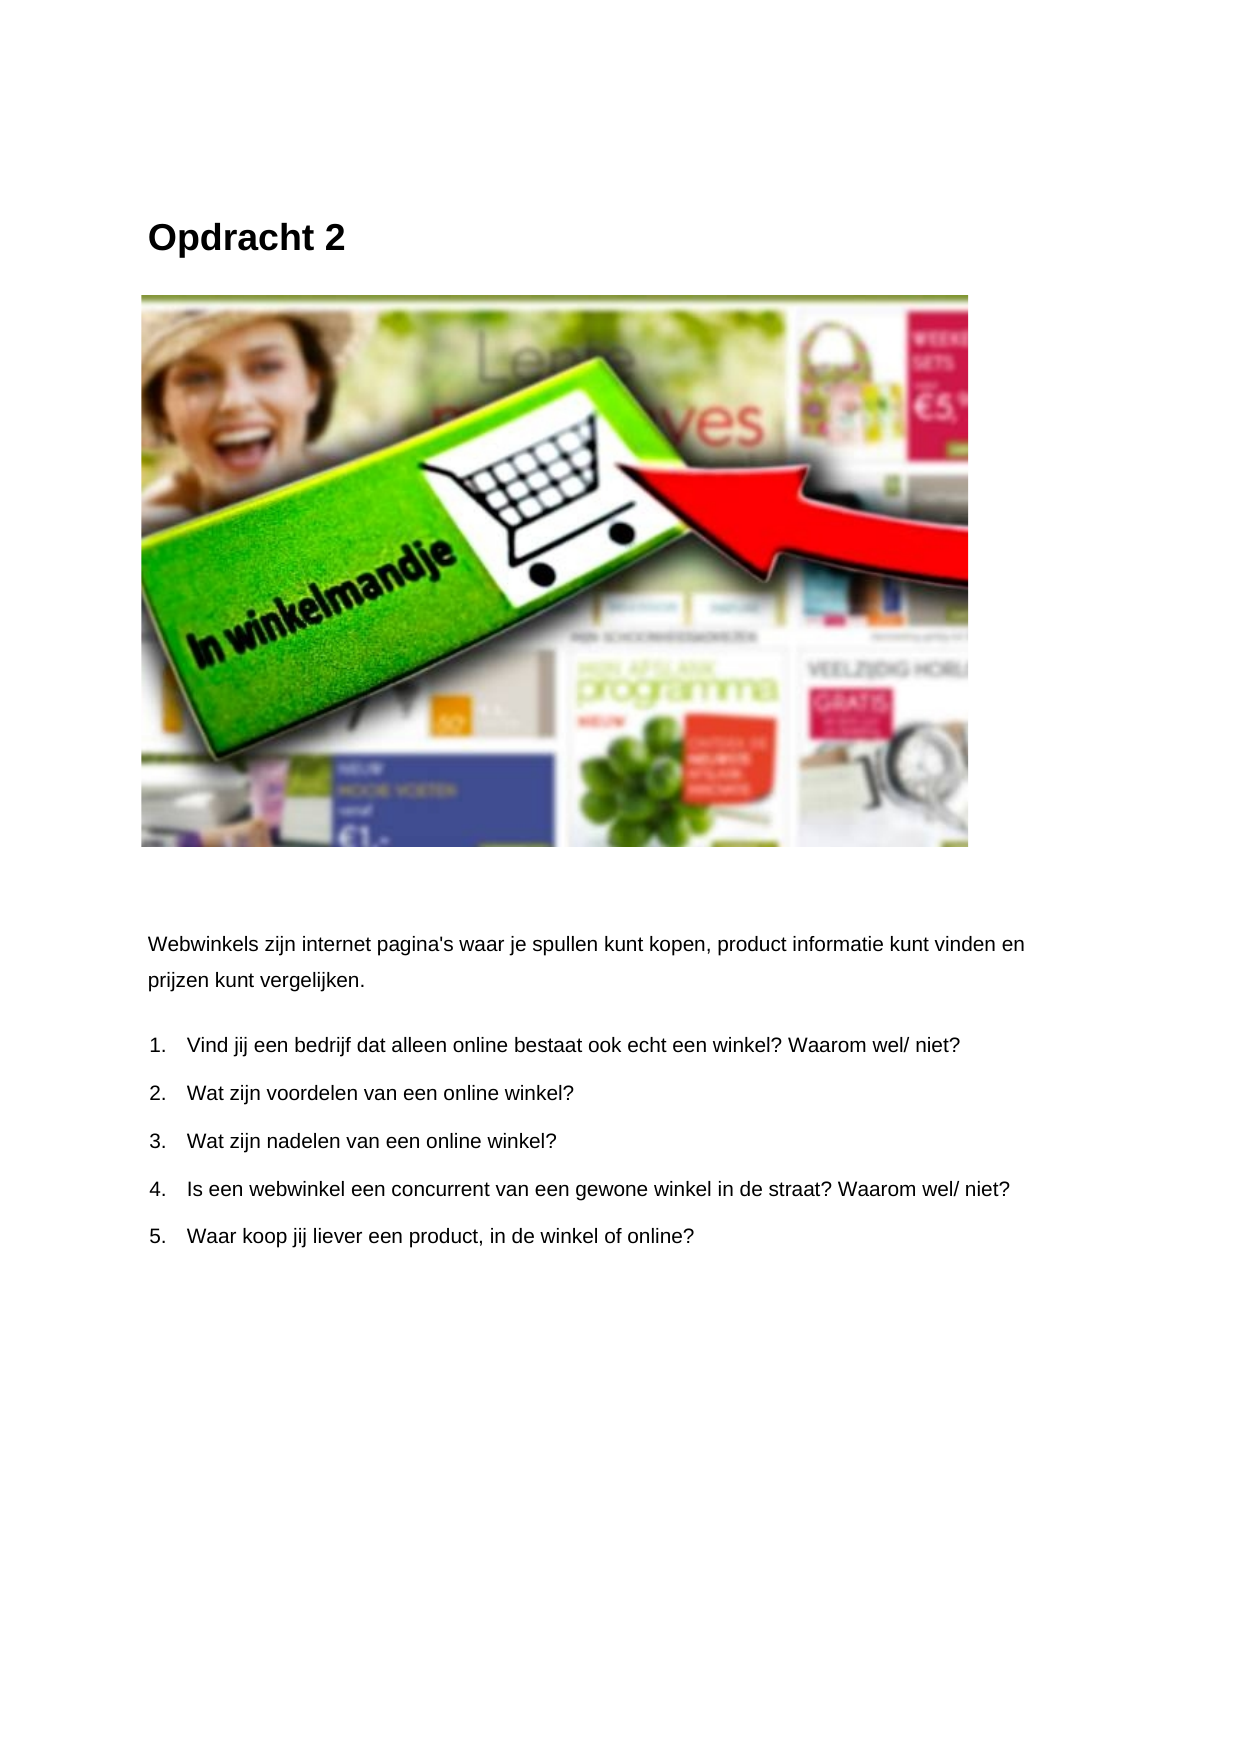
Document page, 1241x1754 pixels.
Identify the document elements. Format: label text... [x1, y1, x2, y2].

list Wat zijn nadelen van een online winkel? [149, 1128, 1093, 1152]
text Opdracht 2 [148, 215, 1093, 258]
list Vind jij een bedrijf dat alleen online bestaat ook echt een winkel? Waarom wel/ niet? [149, 1033, 1093, 1057]
picture [140, 295, 968, 845]
list Wat zijn voordelen van een online winkel? [149, 1081, 1093, 1104]
list Is een webwinkel een concurrent van een gewone winkel in de straat? Waarom wel/ niet? [149, 1176, 1093, 1200]
list Waar koop jij liever een product, in de winkel of online? [149, 1224, 1093, 1248]
